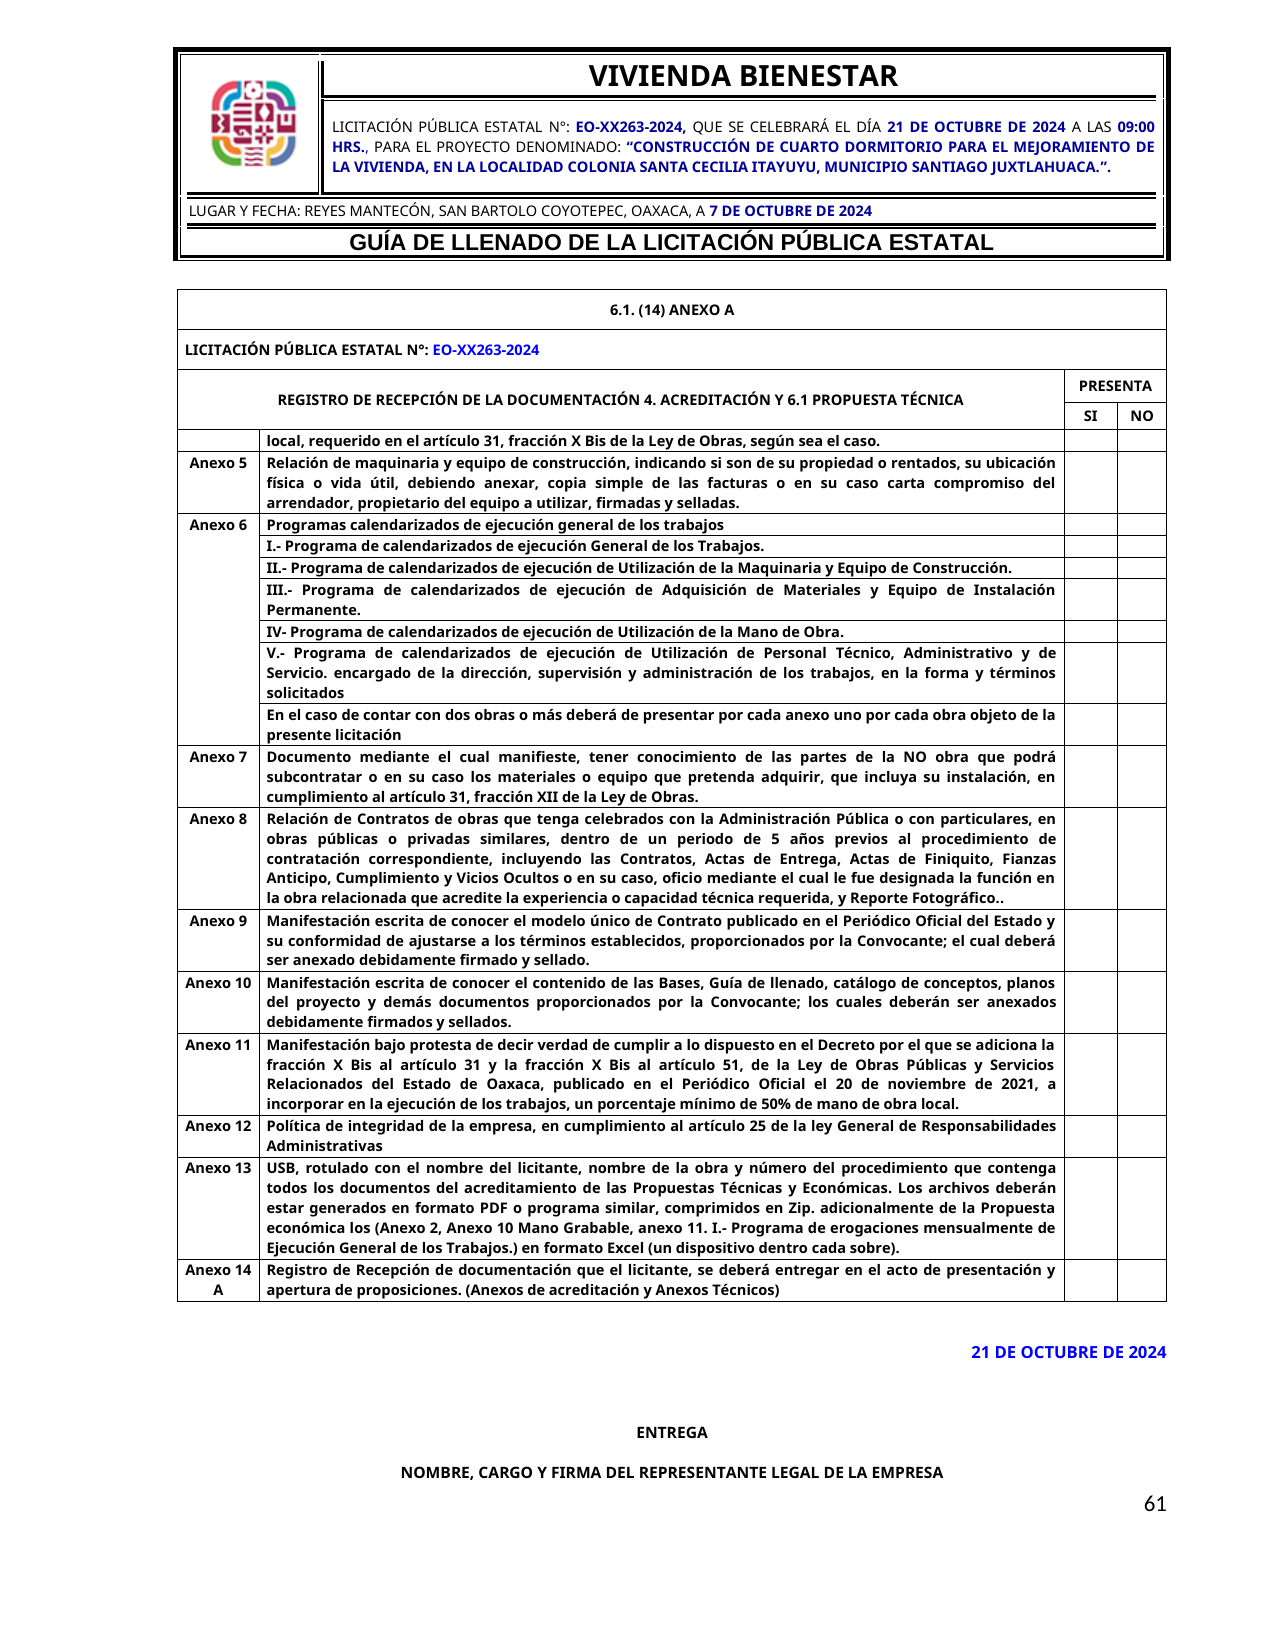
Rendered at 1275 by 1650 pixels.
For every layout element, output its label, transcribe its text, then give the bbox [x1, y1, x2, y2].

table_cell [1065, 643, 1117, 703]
text 21 DE OCTUBRE DE 2024 [177, 1341, 1167, 1364]
table_cell REGISTRO DE RECEPCIÓN DE LA DOCUMENTACIÓN 4. ACREDITACIÓN Y 6.1 PROPUESTA TÉCNICA [178, 370, 1064, 429]
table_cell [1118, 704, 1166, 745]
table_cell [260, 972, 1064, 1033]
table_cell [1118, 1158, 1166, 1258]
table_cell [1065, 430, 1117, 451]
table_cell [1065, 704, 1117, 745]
text ENTREGA [177, 1422, 1167, 1443]
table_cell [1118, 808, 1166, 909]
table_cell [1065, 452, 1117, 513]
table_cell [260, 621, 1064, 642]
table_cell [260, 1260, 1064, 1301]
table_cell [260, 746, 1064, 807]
table_cell LICITACIÓN PÚBLICA ESTATAL N°: EO-XX263-2024 [178, 330, 1166, 369]
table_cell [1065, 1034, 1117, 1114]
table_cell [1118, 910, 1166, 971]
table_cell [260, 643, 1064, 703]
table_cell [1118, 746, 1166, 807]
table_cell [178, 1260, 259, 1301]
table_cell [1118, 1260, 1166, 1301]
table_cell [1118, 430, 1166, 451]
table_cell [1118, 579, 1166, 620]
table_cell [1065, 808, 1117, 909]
picture [200, 73, 307, 172]
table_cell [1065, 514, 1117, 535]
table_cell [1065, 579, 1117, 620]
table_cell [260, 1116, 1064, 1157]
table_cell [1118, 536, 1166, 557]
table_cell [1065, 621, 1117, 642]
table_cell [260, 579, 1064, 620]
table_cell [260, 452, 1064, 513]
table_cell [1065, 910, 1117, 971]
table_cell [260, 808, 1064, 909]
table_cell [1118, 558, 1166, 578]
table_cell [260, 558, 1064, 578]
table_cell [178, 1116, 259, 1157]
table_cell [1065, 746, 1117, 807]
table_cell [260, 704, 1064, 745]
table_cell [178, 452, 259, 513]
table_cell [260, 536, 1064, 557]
table_cell SI [1065, 403, 1117, 429]
table_cell PRESENTA [1065, 370, 1166, 402]
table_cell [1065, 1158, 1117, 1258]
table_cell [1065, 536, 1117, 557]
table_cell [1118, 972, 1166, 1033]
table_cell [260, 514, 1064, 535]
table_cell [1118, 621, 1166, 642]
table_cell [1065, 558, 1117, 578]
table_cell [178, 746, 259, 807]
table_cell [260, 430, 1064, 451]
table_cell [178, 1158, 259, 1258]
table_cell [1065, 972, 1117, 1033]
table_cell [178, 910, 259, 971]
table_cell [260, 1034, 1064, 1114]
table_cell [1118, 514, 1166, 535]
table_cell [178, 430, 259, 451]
table_cell NO [1118, 403, 1166, 429]
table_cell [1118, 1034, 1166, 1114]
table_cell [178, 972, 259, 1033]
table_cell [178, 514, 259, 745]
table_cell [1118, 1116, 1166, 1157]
table_header 6.1. (14) ANEXO A [178, 290, 1166, 329]
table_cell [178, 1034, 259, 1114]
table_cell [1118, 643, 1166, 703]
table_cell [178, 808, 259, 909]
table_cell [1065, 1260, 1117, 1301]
text NOMBRE, CARGO Y FIRMA DEL REPRESENTANTE LEGAL DE LA EMPRESA [177, 1461, 1167, 1483]
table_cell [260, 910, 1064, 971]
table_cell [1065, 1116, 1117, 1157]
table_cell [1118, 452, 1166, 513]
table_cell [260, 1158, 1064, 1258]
